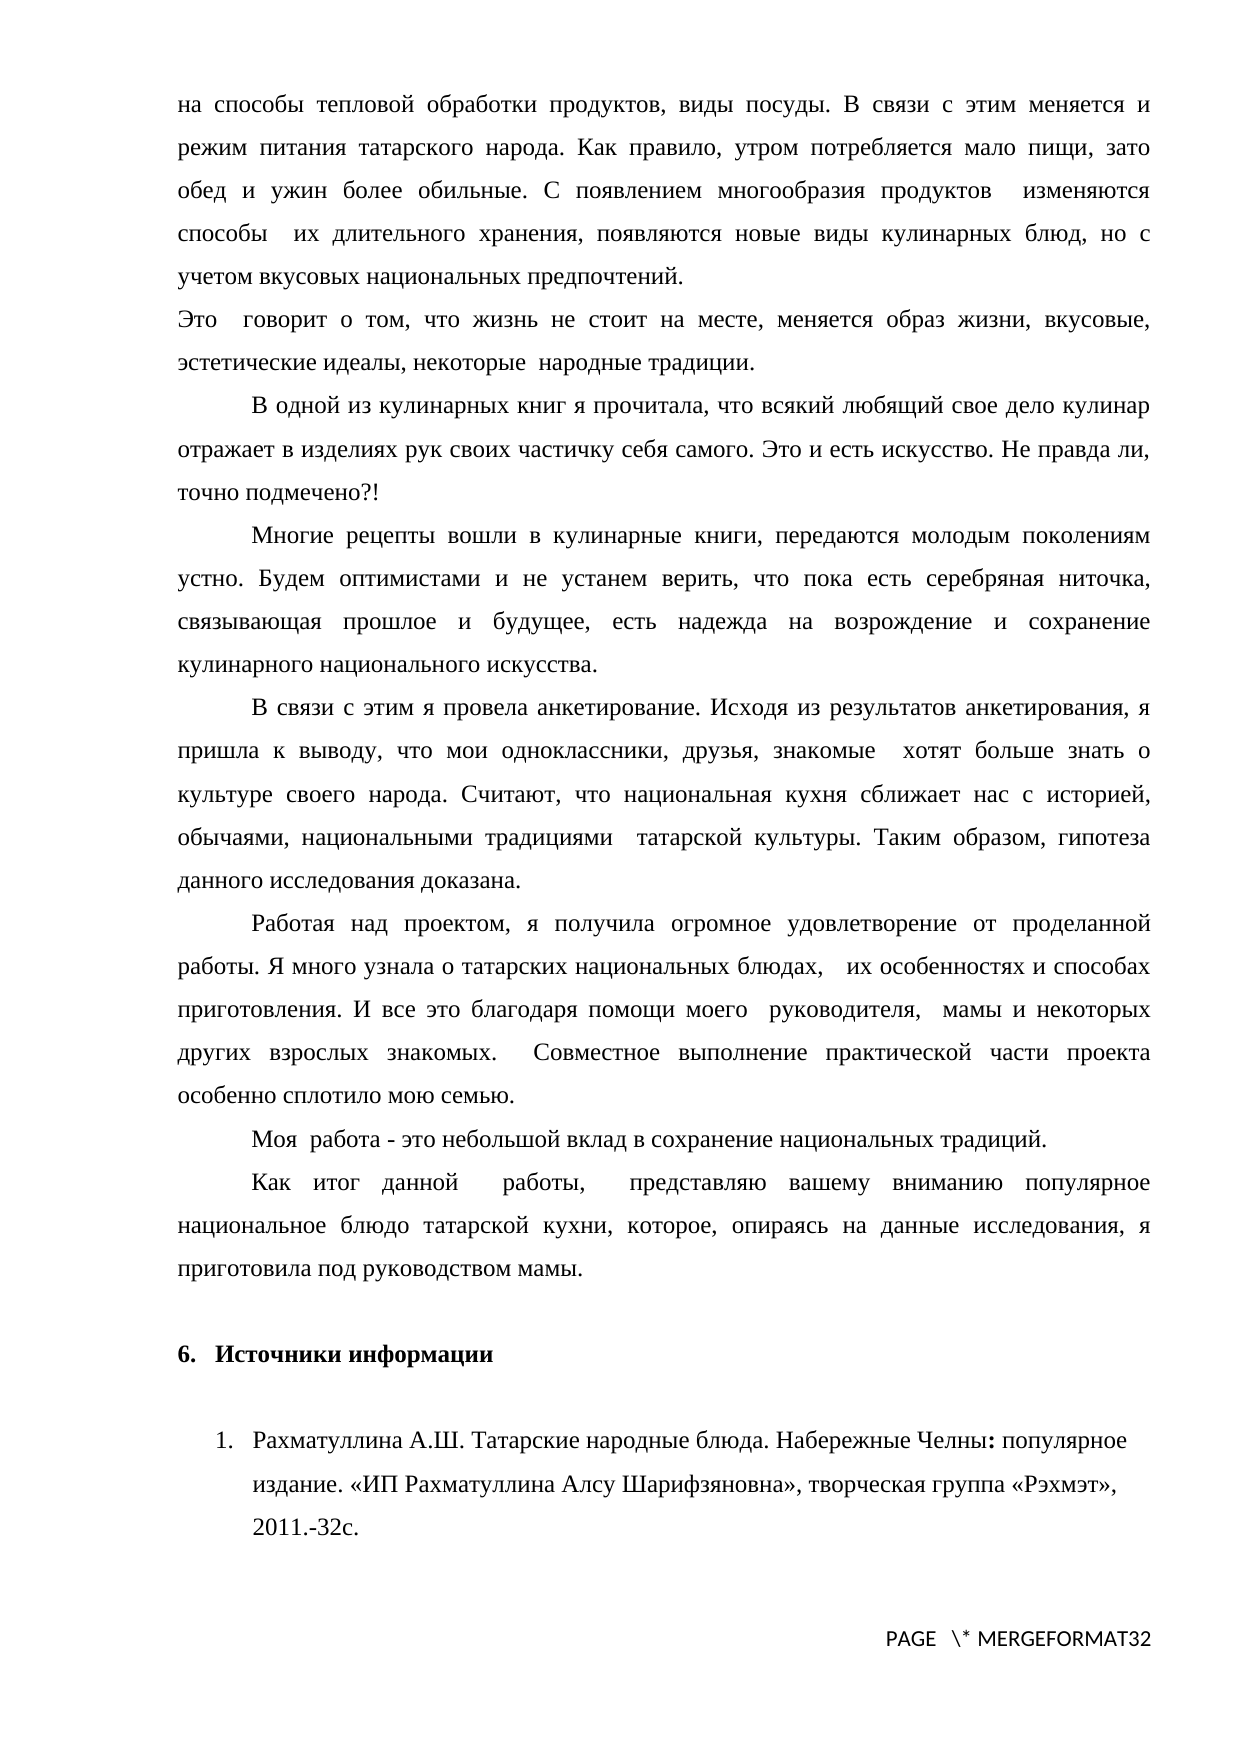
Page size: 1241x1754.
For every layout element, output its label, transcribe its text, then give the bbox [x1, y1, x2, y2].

text В связи с этим я провела анкетирование. Исходя из результатов анкетирования, я пришла к выводу, что мои одноклассники, друзья, знакомые хотят больше знать о культуре своего народа. Считают, что национальная кухня сближает нас с историей, обычаями, национальными традициями татарской культуры. Таким образом, гипотеза данного исследования доказана. [177, 692, 1152, 894]
text Работая над проектом, я получила огромное удовлетворение от проделанной работы. Я много узнала о татарских национальных блюдах, их особенностях и способах приготовления. И все это благодаря помощи моего руководителя, мамы и некоторых других взрослых знакомых. Совместное выполнение практической части проекта особенно сплотило мою семью. [177, 908, 1152, 1109]
text В одной из кулинарных книг я прочитала, что всякий любящий свое дело кулинар отражает в изделиях рук своих частичку себя самого. Это и есть искусство. Не правда ли, точно подмечено?! [177, 391, 1152, 506]
text Как итог данной работы, представляю вашему вниманию популярное национальное блюдо татарской кухни, которое, опираясь на данные исследования, я приготовила под руководством мамы. [177, 1167, 1152, 1282]
text 6. Источники информации [177, 1339, 1152, 1368]
text Моя работа - это небольшой вклад в сохранение национальных традиций. [177, 1124, 1152, 1152]
text Это говорит о том, что жизнь не стоит на месте, меняется образ жизни, вкусовые, эстетические идеалы, некоторые народные традиции. [177, 304, 1152, 376]
list Рахматуллина А.Ш. Татарские народные блюда. Набережные Челны: популярное издание. «ИП Рахматуллина Алсу Шарифзяновна», творческая группа «Рэхмэт», 2011.-32с. [215, 1426, 1152, 1541]
text Многие рецепты вошли в кулинарные книги, передаются молодым поколениям устно. Будем оптимистами и не устанем верить, что пока есть серебряная ниточка, связывающая прошлое и будущее, есть надежда на возрождение и сохранение кулинарного национального искусства. [177, 520, 1152, 678]
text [177, 89, 1152, 290]
